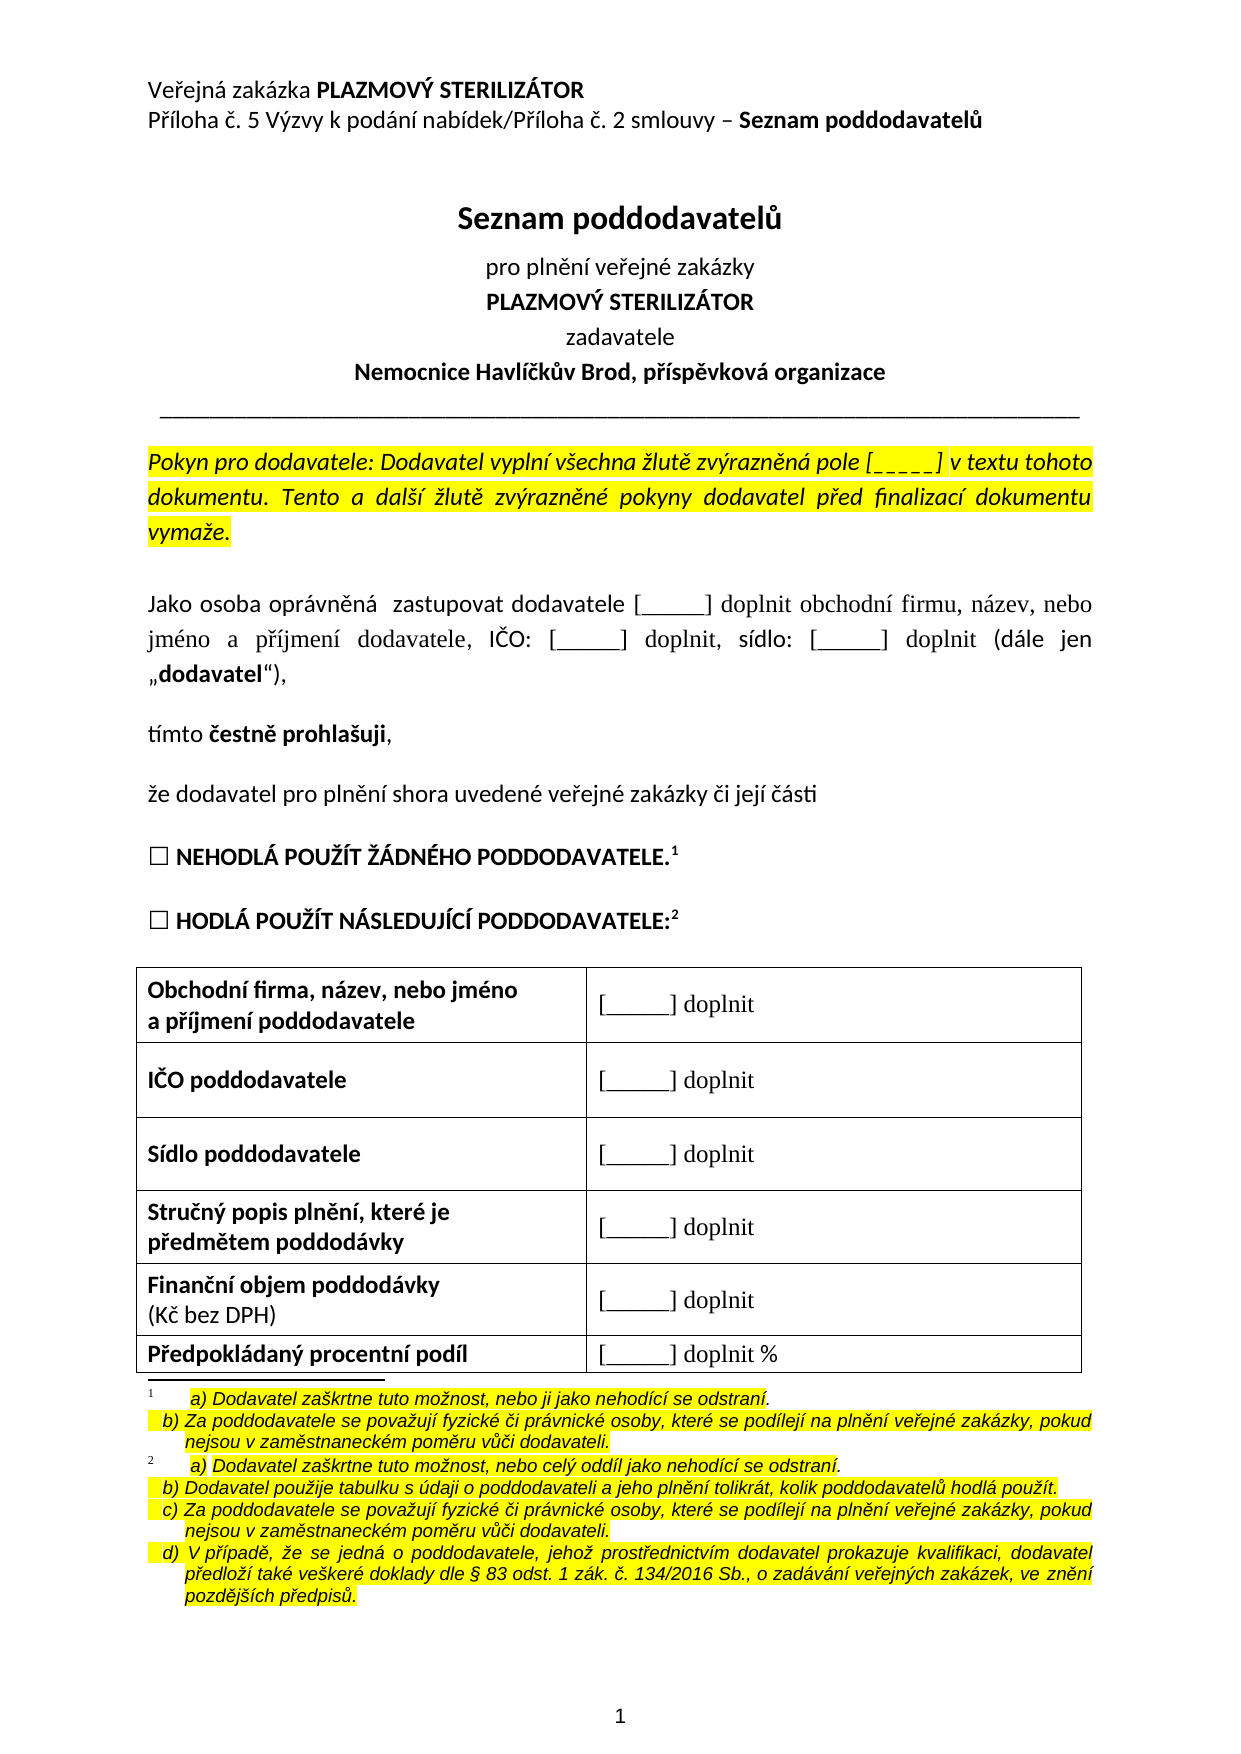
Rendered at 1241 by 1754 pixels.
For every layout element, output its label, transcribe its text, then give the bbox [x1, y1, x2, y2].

table_cell [587, 1191, 1081, 1262]
list Jako osoba oprávněná zastupovat dodavatele , IČO: , sídlo: (dále jen „dodavatel“), [148, 589, 1092, 689]
text Pokyn pro dodavatele: Dodavatel vyplní všechna žlutě zvýrazněná pole [_____] v textu tohoto dokumentu. Tento a další žlutě zvýrazněné pokyny dodavatel před finalizací dokumentu vymaže. [148, 512, 1092, 547]
table_cell Sídlo poddodavatele [137, 1118, 586, 1189]
text pro plnění veřejné zakázky [148, 251, 1092, 281]
subtitle Seznam poddodavatelů [148, 197, 1092, 238]
table_cell Stručný popis plnění, které je předmětem poddodávky [137, 1191, 586, 1262]
table_cell [587, 1118, 1081, 1189]
text __________________________________________________________________________ [148, 391, 1092, 421]
text PLAZMOVÝ STERILIZÁTOR [148, 286, 1092, 316]
text Veřejná zakázka PLAZMOVÝ STERILIZÁTOR [148, 74, 1092, 104]
text zadavatele [148, 321, 1092, 351]
list HODLÁ POUŽÍT NÁSLEDUJÍCÍ PODDODAVATELE: [148, 903, 1092, 937]
table_header [587, 968, 1081, 1042]
table_cell [587, 1264, 1081, 1335]
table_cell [137, 1336, 586, 1372]
list tímto čestně prohlašuji, [148, 719, 1092, 749]
table_cell [587, 1043, 1081, 1117]
text Pokyn pro dodavatele: Dodavatel vyplní všechna žlutě zvýrazněná pole [_____] v textu tohoto dokumentu. Tento a další žlutě zvýrazněné pokyny dodavatel před finalizací dokumentu vymaže. [148, 446, 1092, 481]
table_cell Finanční objem poddodávky (Kč bez DPH) [137, 1264, 586, 1335]
text Příloha č. 5 Výzvy k podání nabídek/Příloha č. 2 smlouvy – Seznam poddodavatelů [148, 104, 1092, 135]
text NEHODLÁ POUŽÍT ŽÁDNÉHO PODDODAVATELE. [148, 839, 1092, 873]
table_cell % [587, 1336, 1081, 1372]
table_cell IČO poddodavatele [137, 1043, 586, 1117]
text že dodavatel pro plnění shora uvedené veřejné zakázky či její části [148, 779, 1092, 809]
text Nemocnice Havlíčkův Brod, příspěvková organizace [148, 356, 1092, 386]
table_header Obchodní firma, název, nebo jméno a příjmení poddodavatele [137, 968, 586, 1042]
